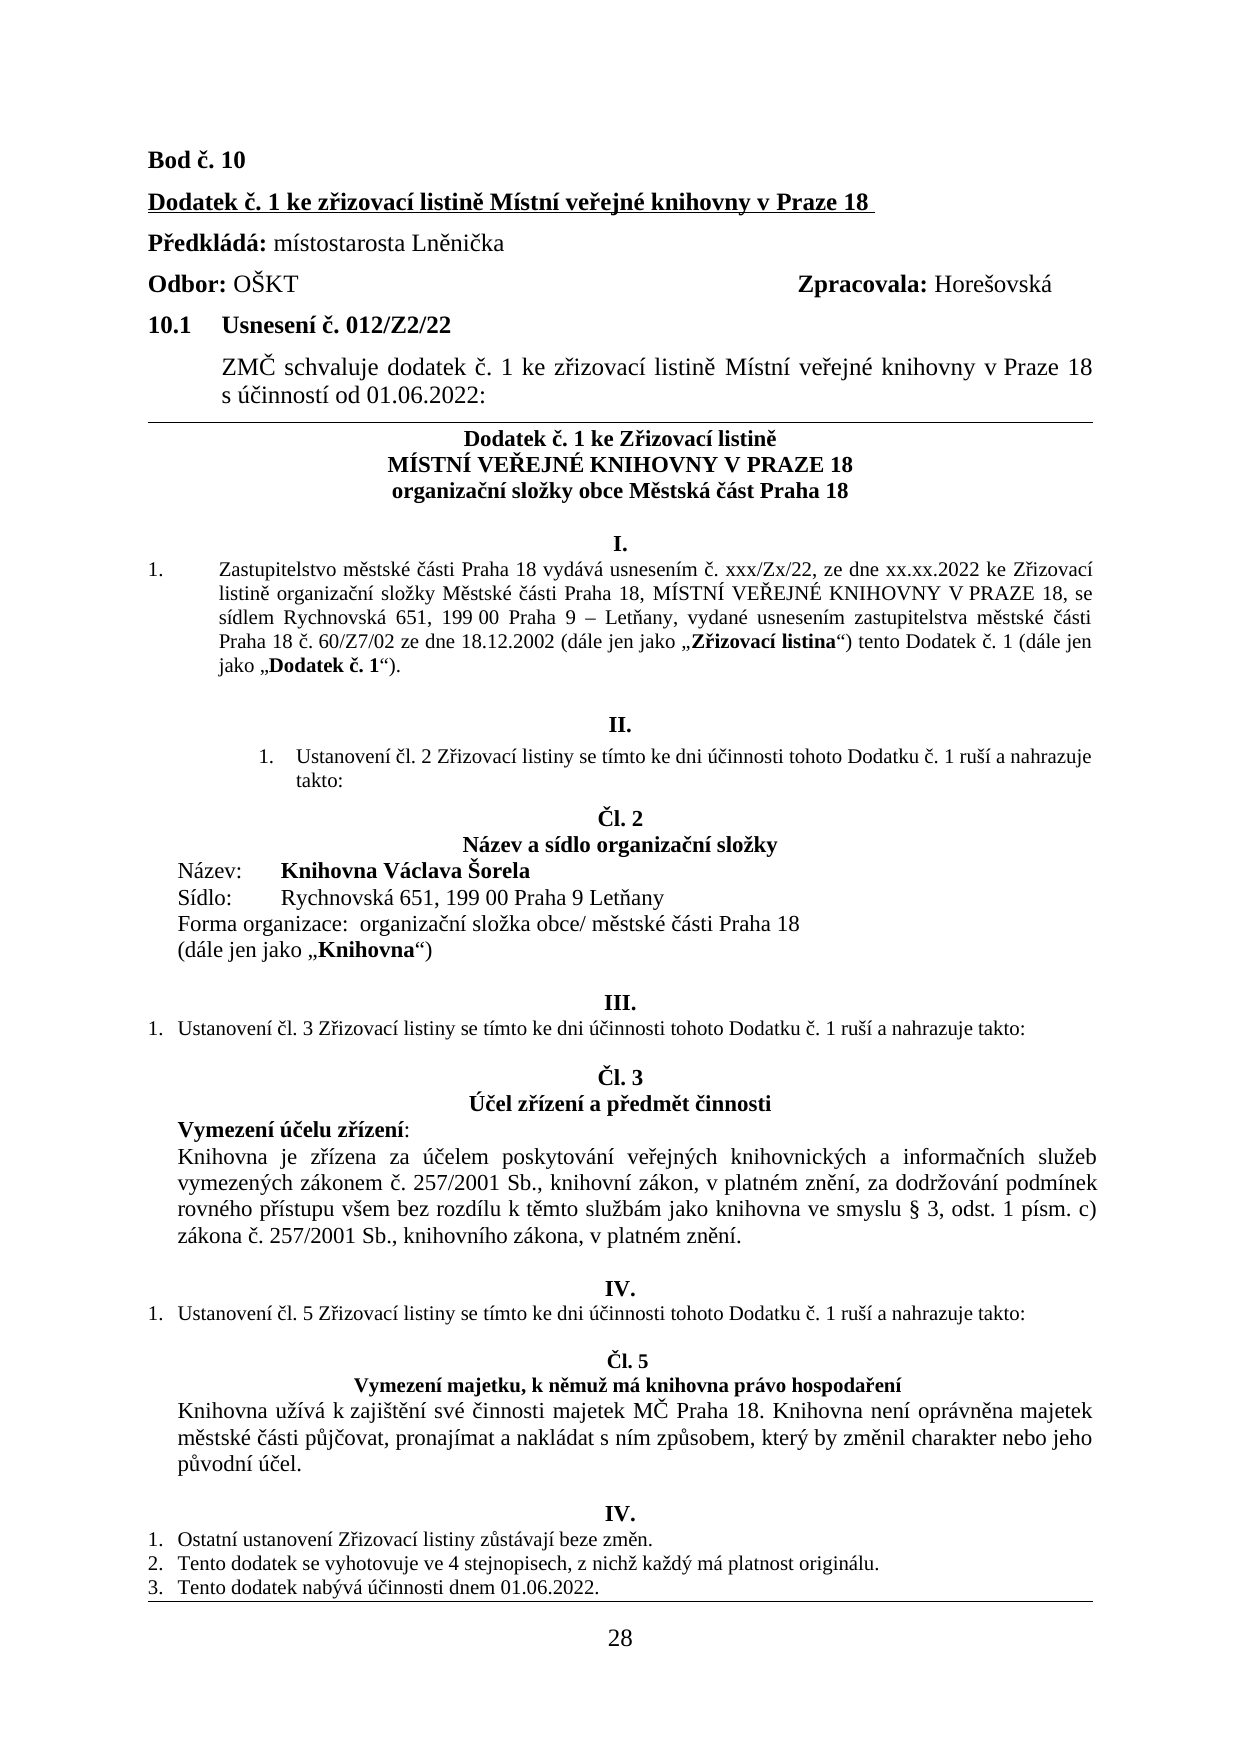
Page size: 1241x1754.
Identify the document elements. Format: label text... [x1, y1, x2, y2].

list Zastupitelstvo městské části Praha 18 vydává usnesením č. xxx/Zx/22, ze dne xx.xx.2022 ke Zřizovací listině organizační složky Městské části Praha 18, místní veřejné knihovny v Praze 18, se sídlem Rychnovská 651, 199 00 Praha 9 – Letňany, vydané usnesením zastupitelstva městské části Praha 18 č. 60/Z7/02 ze dne 18.12.2002 (dále jen jako „Zřizovací listina“) tento Dodatek č. 1 (dále jen jako „Dodatek č. 1“). [148, 557, 1093, 677]
text Název: Knihovna Václava Šorela [177, 857, 1033, 884]
list Vymezení majetku, k němuž má knihovna právo hospodaření [221, 1373, 1033, 1397]
list Tento dodatek nabývá účinnosti dnem 01.06.2022. [148, 1575, 1093, 1601]
text organizační složky obce Městská část Praha 18 [148, 477, 1093, 504]
text Bod č. 10 [148, 145, 1093, 174]
text Odbor: OŠKT Zpracovala: Horešovská [148, 269, 1093, 298]
text Sídlo: Rychnovská 651, 199 00 Praha 9 Letňany [177, 884, 1033, 910]
text Čl. 3 [148, 1064, 1033, 1090]
text IV. [207, 1274, 1033, 1301]
text Knihovna užívá k zajištění své činnosti majetek MČ Praha 18. Knihovna není oprávněna majetek městské části půjčovat, pronajímat a nakládat s ním způsobem, který by změnil charakter nebo jeho původní účel. [177, 1397, 1093, 1476]
text Knihovna je zřízena za účelem poskytování veřejných knihovnických a informačních služeb vymezených zákonem č. 257/2001 Sb., knihovní zákon, v platném znění, za dodržování podmínek rovného přístupu všem bez rozdílu k těmto službám jako knihovna ve smyslu § 3, odst. 1 písm. c) zákona č. 257/2001 Sb., knihovního zákona, v platném znění. [177, 1143, 1098, 1248]
text Forma organizace: organizační složka obce/ městské části Praha 18 [177, 910, 1033, 937]
text Dodatek č. 1 ke zřizovací listině Místní veřejné knihovny v Praze 18 [148, 187, 1093, 215]
text Vymezení účelu zřízení: [177, 1116, 1098, 1143]
list Čl. 5 [221, 1349, 1033, 1373]
text IV. [148, 1500, 1093, 1527]
text I. [148, 530, 1093, 557]
list Ustanovení čl. 3 Zřizovací listiny se tímto ke dni účinnosti tohoto Dodatku č. 1 ruší a nahrazuje takto: [148, 1016, 1093, 1040]
list Tento dodatek se vyhotovuje ve 4 stejnopisech, z nichž každý má platnost originálu. [148, 1551, 1093, 1575]
text Dodatek č. 1 ke Zřizovací listině [148, 423, 1093, 451]
text Čl. 2 [148, 805, 1093, 831]
list Ostatní ustanovení Zřizovací listiny zůstávají beze změn. [148, 1527, 1093, 1551]
list Ustanovení čl. 2 Zřizovací listiny se tímto ke dni účinnosti tohoto Dodatku č. 1 ruší a nahrazuje takto: [258, 744, 1093, 792]
text ZMČ schvaluje dodatek č. 1 ke zřizovací listině Místní veřejné knihovny v Praze 18 s účinností od 01.06.2022: [221, 352, 1093, 409]
text (dále jen jako „Knihovna“) [177, 937, 1033, 963]
text 10.1 Usnesení č. 012/Z2/22 [148, 310, 1093, 339]
text Místní veřejné knihovny v Praze 18 [148, 451, 1093, 477]
list Ustanovení čl. 5 Zřizovací listiny se tímto ke dni účinnosti tohoto Dodatku č. 1 ruší a nahrazuje takto: [148, 1301, 1098, 1325]
text Účel zřízení a předmět činnosti [148, 1090, 1033, 1116]
text Předkládá: místostarosta Lněnička [148, 228, 1093, 257]
text III. [148, 989, 1093, 1016]
text Název a sídlo organizační složky [148, 831, 1093, 857]
text II. [148, 712, 1093, 738]
